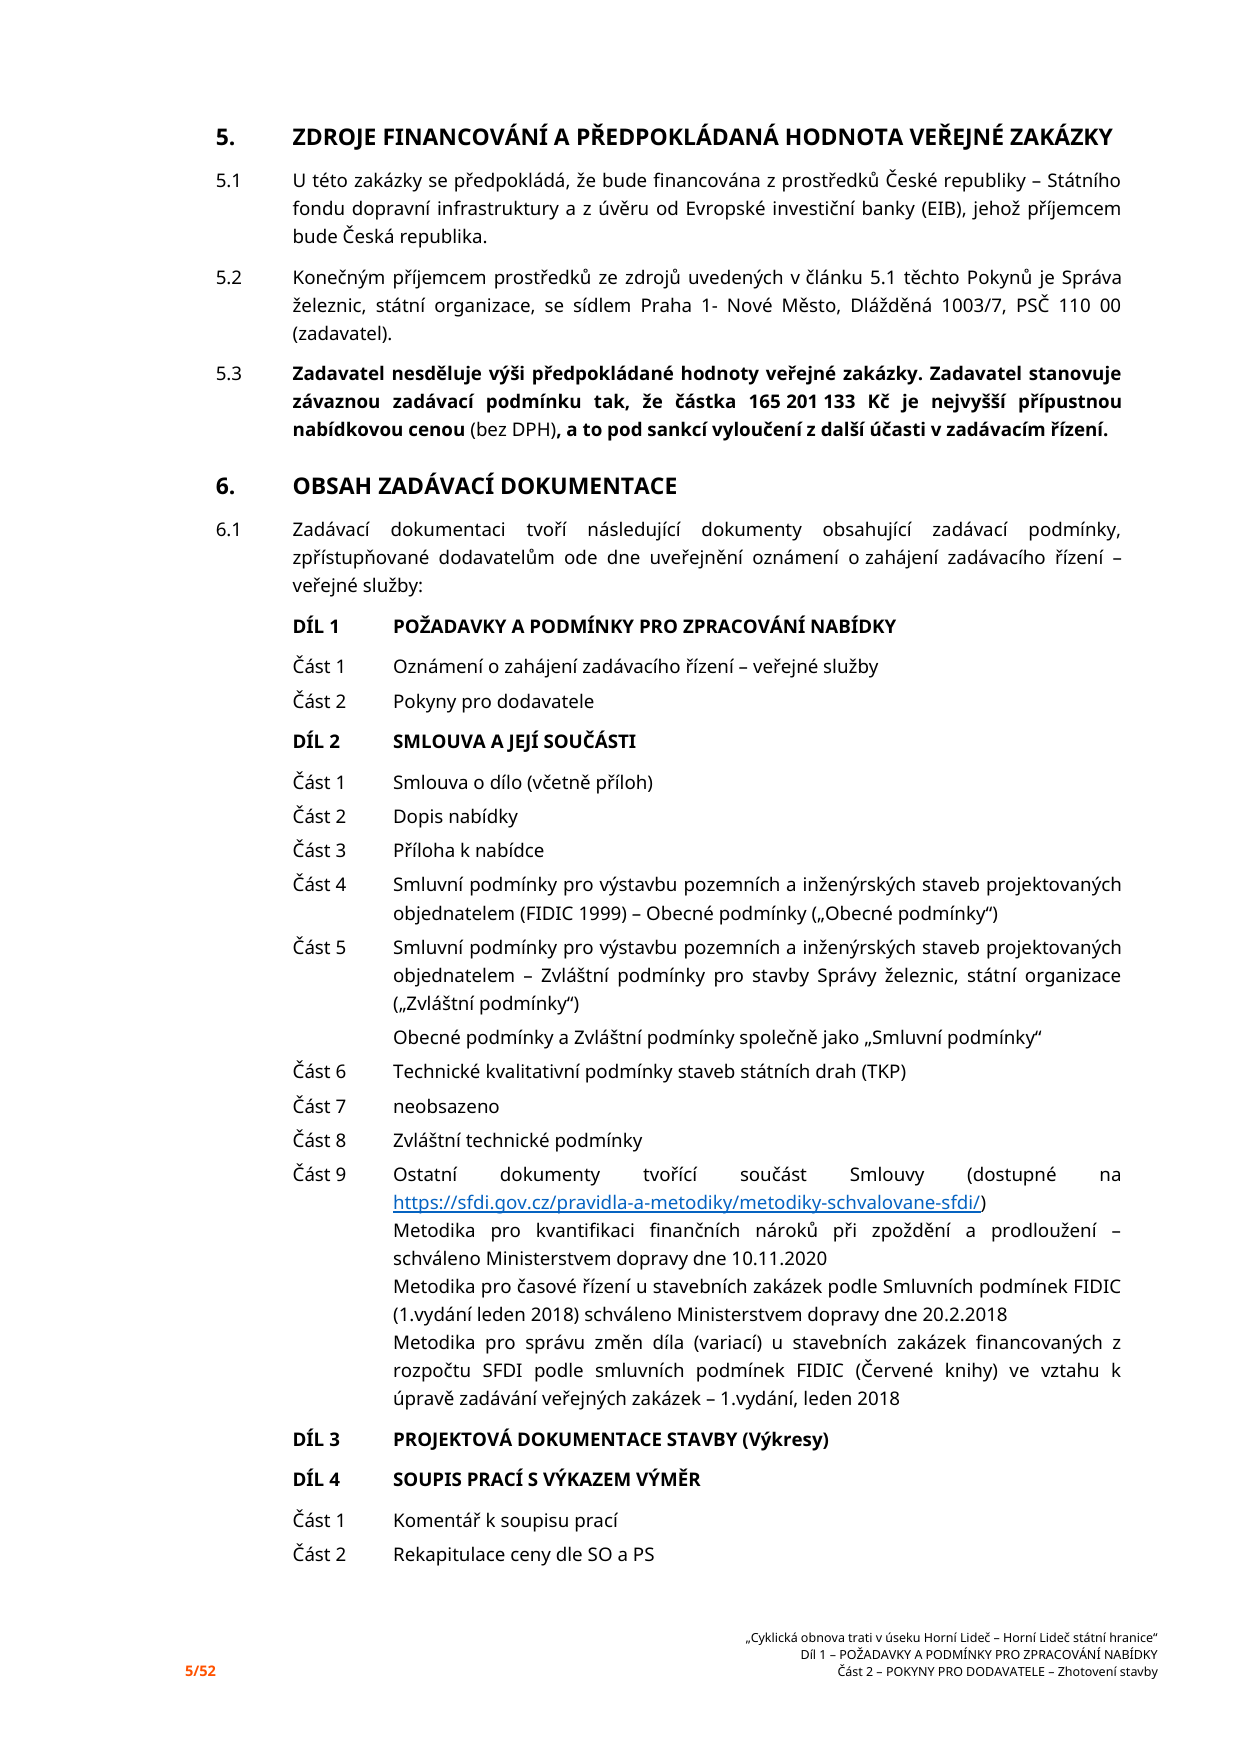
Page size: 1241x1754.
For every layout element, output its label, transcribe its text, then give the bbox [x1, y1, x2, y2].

text U této zakázky se předpokládá, že bude financována z prostředků České republiky – Státního fondu dopravní infrastruktury a z úvěru od Evropské investiční banky (EIB), jehož příjemcem bude Česká republika. [216, 167, 1122, 249]
text Část 2 Rekapitulace ceny dle SO a PS [292, 1541, 1122, 1567]
text Část 1 Komentář k soupisu prací [292, 1507, 1122, 1533]
text Část 5 Smluvní podmínky pro výstavbu pozemních a inženýrských staveb projektovaných objednatelem – Zvláštní podmínky pro stavby Správy železnic, státní organizace („Zvláštní podmínky“) [292, 934, 1122, 1016]
text Část 1 Oznámení o zahájení zadávacího řízení – veřejné služby [292, 654, 1122, 679]
text ZDROJE FINANCOVÁNÍ A PŘEDPOKLÁDANÁ HODNOTA VEŘEJNÉ ZAKÁZKY [216, 121, 1122, 152]
text Metodika pro správu změn díla (variací) u stavebních zakázek financovaných z rozpočtu SFDI podle smluvních podmínek FIDIC (Červené knihy) ve vztahu k úpravě zadávání veřejných zakázek – 1.vydání, leden 2018 [292, 1329, 1122, 1411]
text Část 1 Smlouva o dílo (včetně příloh) [292, 769, 1122, 794]
text DÍL 1 POŽADAVKY A PODMÍNKY PRO ZPRACOVÁNÍ NABÍDKY [292, 613, 1122, 639]
text Část 2 Dopis nabídky [292, 803, 1122, 829]
text OBSAH ZADÁVACÍ DOKUMENTACE [216, 470, 1122, 501]
text DÍL 4 SOUPIS PRACÍ S VÝKAZEM VÝMĚR [292, 1467, 1122, 1492]
text Konečným příjemcem prostředků ze zdrojů uvedených v článku 5.1 těchto Pokynů je Správa železnic, státní organizace, se sídlem Praha 1- Nové Město, Dlážděná 1003/7, PSČ 110 00 (zadavatel). [216, 264, 1122, 346]
text Obecné podmínky a Zvláštní podmínky společně jako „Smluvní podmínky“ [292, 1024, 1122, 1050]
text DÍL 2 SMLOUVA A JEJÍ SOUČÁSTI [292, 728, 1122, 754]
text Část 3 Příloha k nabídce [292, 837, 1122, 863]
text Metodika pro kvantifikaci finančních nároků při zpoždění a prodloužení – schváleno Ministerstvem dopravy dne 10.11.2020 [292, 1217, 1122, 1271]
text Zadavatel nesděluje výši předpokládané hodnoty veřejné zakázky. Zadavatel stanovuje závaznou zadávací podmínku tak, že částka 165 201 133 Kč je nejvyšší přípustnou nabídkovou cenou (bez DPH), a to pod sankcí vyloučení z další účasti v zadávacím řízení. [216, 361, 1122, 442]
text Zadávací dokumentaci tvoří následující dokumenty obsahující zadávací podmínky, zpřístupňované dodavatelům ode dne uveřejnění oznámení o zahájení zadávacího řízení – veřejné služby: [216, 517, 1122, 598]
text Část 8 Zvláštní technické podmínky [292, 1127, 1122, 1153]
text Část 7 neobsazeno [292, 1093, 1122, 1118]
text Metodika pro časové řízení u stavebních zakázek podle Smluvních podmínek FIDIC (1.vydání leden 2018) schváleno Ministerstvem dopravy dne 20.2.2018 [292, 1273, 1122, 1327]
text DÍL 3 PROJEKTOVÁ DOKUMENTACE STAVBY (Výkresy) [292, 1426, 1122, 1452]
text Část 9 Ostatní dokumenty tvořící součást Smlouvy (dostupné na https://sfdi.gov.cz/pravidla-a-metodiky/metodiky-schvalovane-sfdi/) [292, 1161, 1122, 1215]
text Část 4 Smluvní podmínky pro výstavbu pozemních a inženýrských staveb projektovaných objednatelem (FIDIC 1999) – Obecné podmínky („Obecné podmínky“) [292, 872, 1122, 925]
text Část 2 Pokyny pro dodavatele [292, 688, 1122, 713]
text Část 6 Technické kvalitativní podmínky staveb státních drah (TKP) [292, 1059, 1122, 1084]
